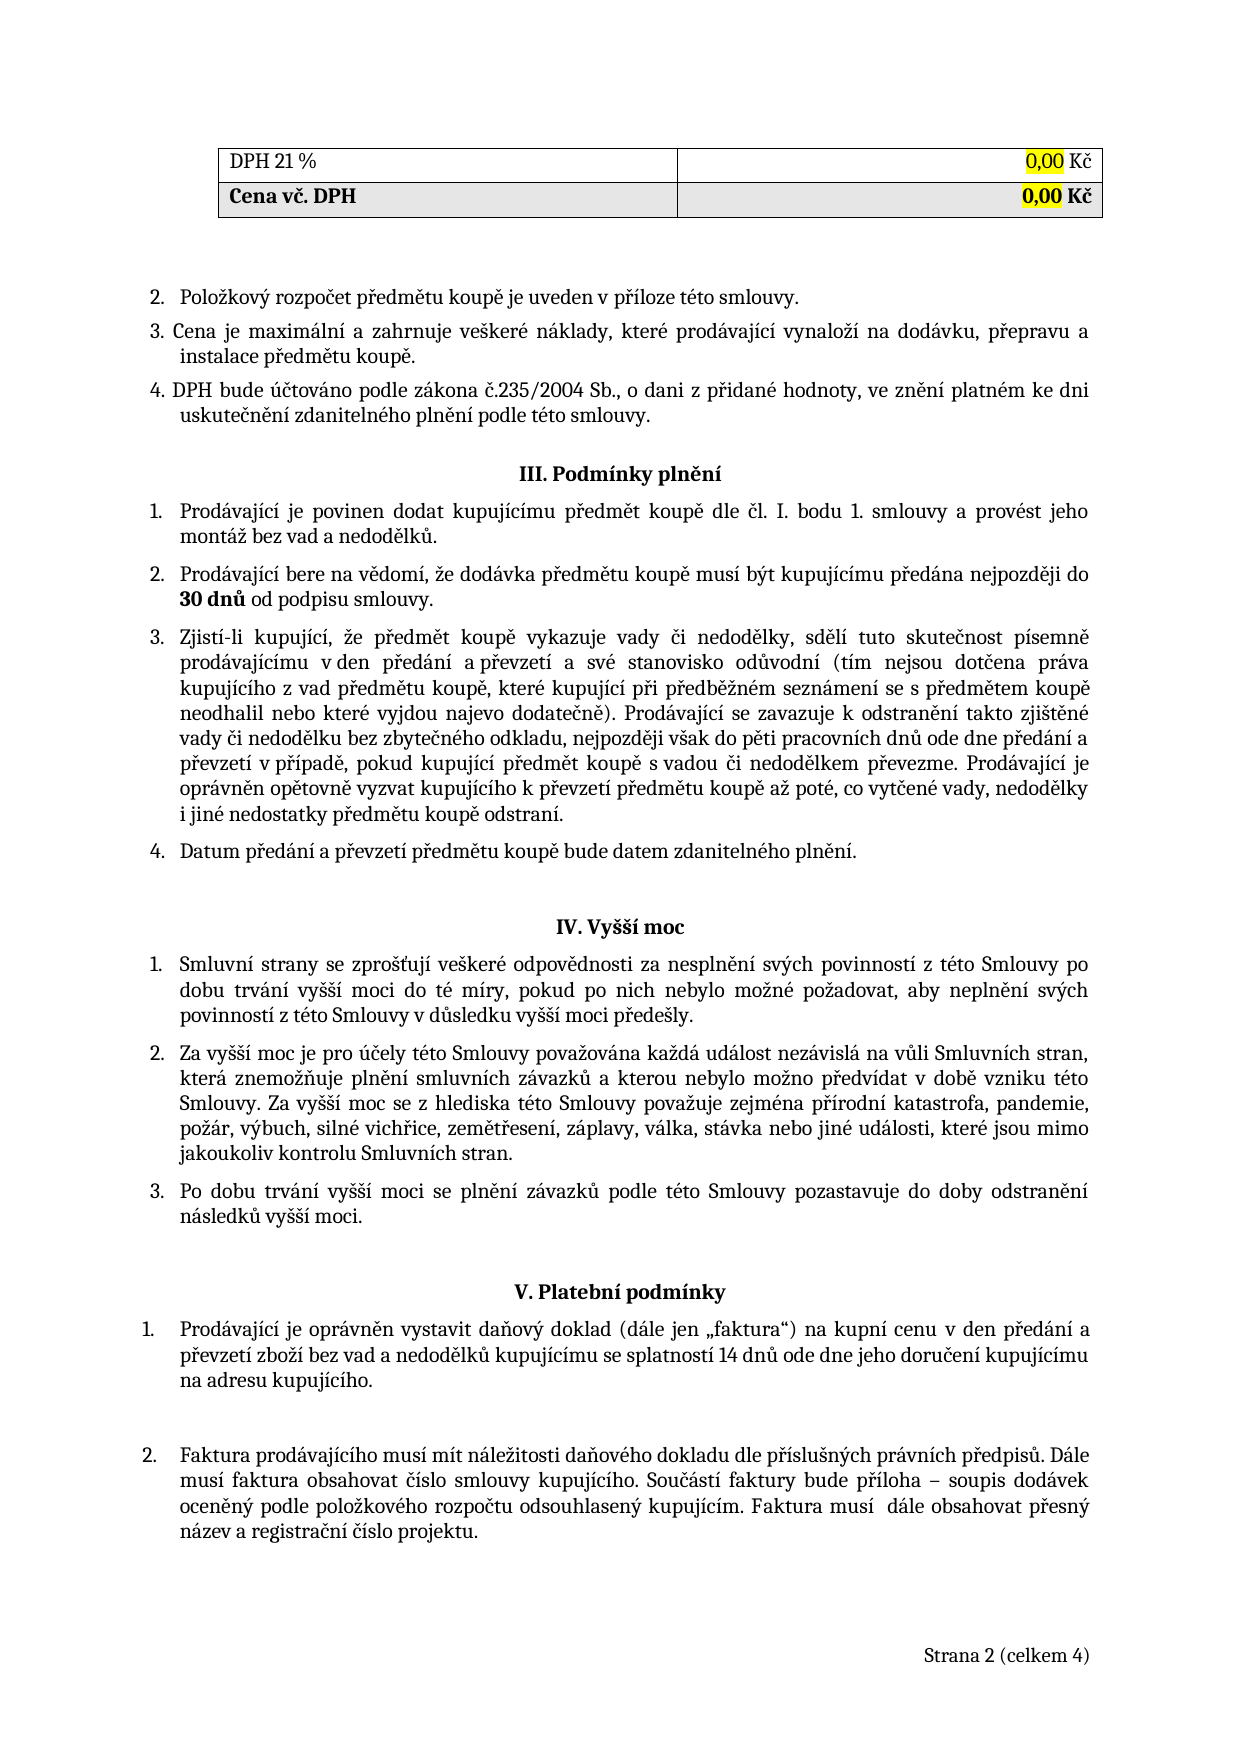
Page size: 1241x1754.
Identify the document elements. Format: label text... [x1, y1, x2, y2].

list Zjistí-li kupující, že předmět koupě vykazuje vady či nedodělky, sdělí tuto skutečnost písemně prodávajícímu v den předání a převzetí a své stanovisko odůvodní (tím nejsou dotčena práva kupujícího z vad předmětu koupě, které kupující při předběžném seznámení se s předmětem koupě neodhalil nebo které vyjdou najevo dodatečně). Prodávající se zavazuje k odstranění takto zjištěné vady či nedodělku bez zbytečného odkladu, nejpozději však do pěti pracovních dnů ode dne předání a převzetí v případě, pokud kupující předmět koupě s vadou či nedodělkem převezme. Prodávající je oprávněn opětovně vyzvat kupujícího k převzetí předmětu koupě až poté, co vytčené vady, nedodělky i jiné nedostatky předmětu koupě odstraní. [150, 625, 1090, 826]
list Po dobu trvání vyšší moci se plnění závazků podle této Smlouvy pozastavuje do doby odstranění následků vyšší moci. [150, 1179, 1090, 1229]
list Prodávající bere na vědomí, že dodávka předmětu koupě musí být kupujícímu předána nejpozději do 30 dnů od podpisu smlouvy. [150, 562, 1090, 612]
table_cell DPH 21 % [219, 149, 677, 182]
list Smluvní strany se zprošťují veškeré odpovědnosti za nesplnění svých povinností z této Smlouvy po dobu trvání vyšší moci do té míry, pokud po nich nebylo možné požadovat, aby neplnění svých povinností z této Smlouvy v důsledku vyšší moci předešly. [150, 952, 1090, 1028]
list Faktura prodávajícího musí mít náležitosti daňového dokladu dle příslušných právních předpisů. Dále musí faktura obsahovat číslo smlouvy kupujícího. Součástí faktury bude příloha – soupis dodávek oceněný podle položkového rozpočtu odsouhlasený kupujícím. Faktura musí dále obsahovat přesný název a registrační číslo projektu. [142, 1443, 1090, 1544]
text 3. Cena je maximální a zahrnuje veškeré náklady, které prodávající vynaloží na dodávku, přepravu a instalace předmětu koupě. [150, 318, 1090, 369]
list Datum předání a převzetí předmětu koupě bude datem zdanitelného plnění. [150, 839, 1090, 864]
list Prodávající je povinen dodat kupujícímu předmět koupě dle čl. I. bodu 1. smlouvy a provést jeho montáž bez vad a nedodělků. [150, 499, 1090, 549]
table_cell 0,00 Kč [678, 183, 1102, 217]
list Prodávající je oprávněn vystavit daňový doklad (dále jen „faktura“) na kupní cenu v den předání a převzetí zboží bez vad a nedodělků kupujícímu se splatností 14 dnů ode dne jeho doručení kupujícímu na adresu kupujícího. [142, 1317, 1090, 1393]
table_cell Cena vč. DPH [219, 183, 677, 217]
text 2. Položkový rozpočet předmětu koupě je uveden v příloze této smlouvy. [150, 285, 1090, 310]
table_cell 0,00 Kč [678, 149, 1102, 182]
text 4. DPH bude účtováno podle zákona č.235/2004 Sb., o dani z přidané hodnoty, ve znění platném ke dni uskutečnění zdanitelného plnění podle této smlouvy. [150, 377, 1090, 428]
subtitle III. Podmínky plnění [150, 461, 1090, 486]
subtitle IV. Vyšší moc [150, 914, 1090, 939]
subtitle V. Platební podmínky [150, 1279, 1090, 1304]
list Za vyšší moc je pro účely této Smlouvy považována každá událost nezávislá na vůli Smluvních stran, která znemožňuje plnění smluvních závazků a kterou nebylo možno předvídat v době vzniku této Smlouvy. Za vyšší moc se z hlediska této Smlouvy považuje zejména přírodní katastrofa, pandemie, požár, výbuch, silné vichřice, zemětřesení, záplavy, válka, stávka nebo jiné události, které jsou mimo jakoukoliv kontrolu Smluvních stran. [150, 1040, 1090, 1166]
